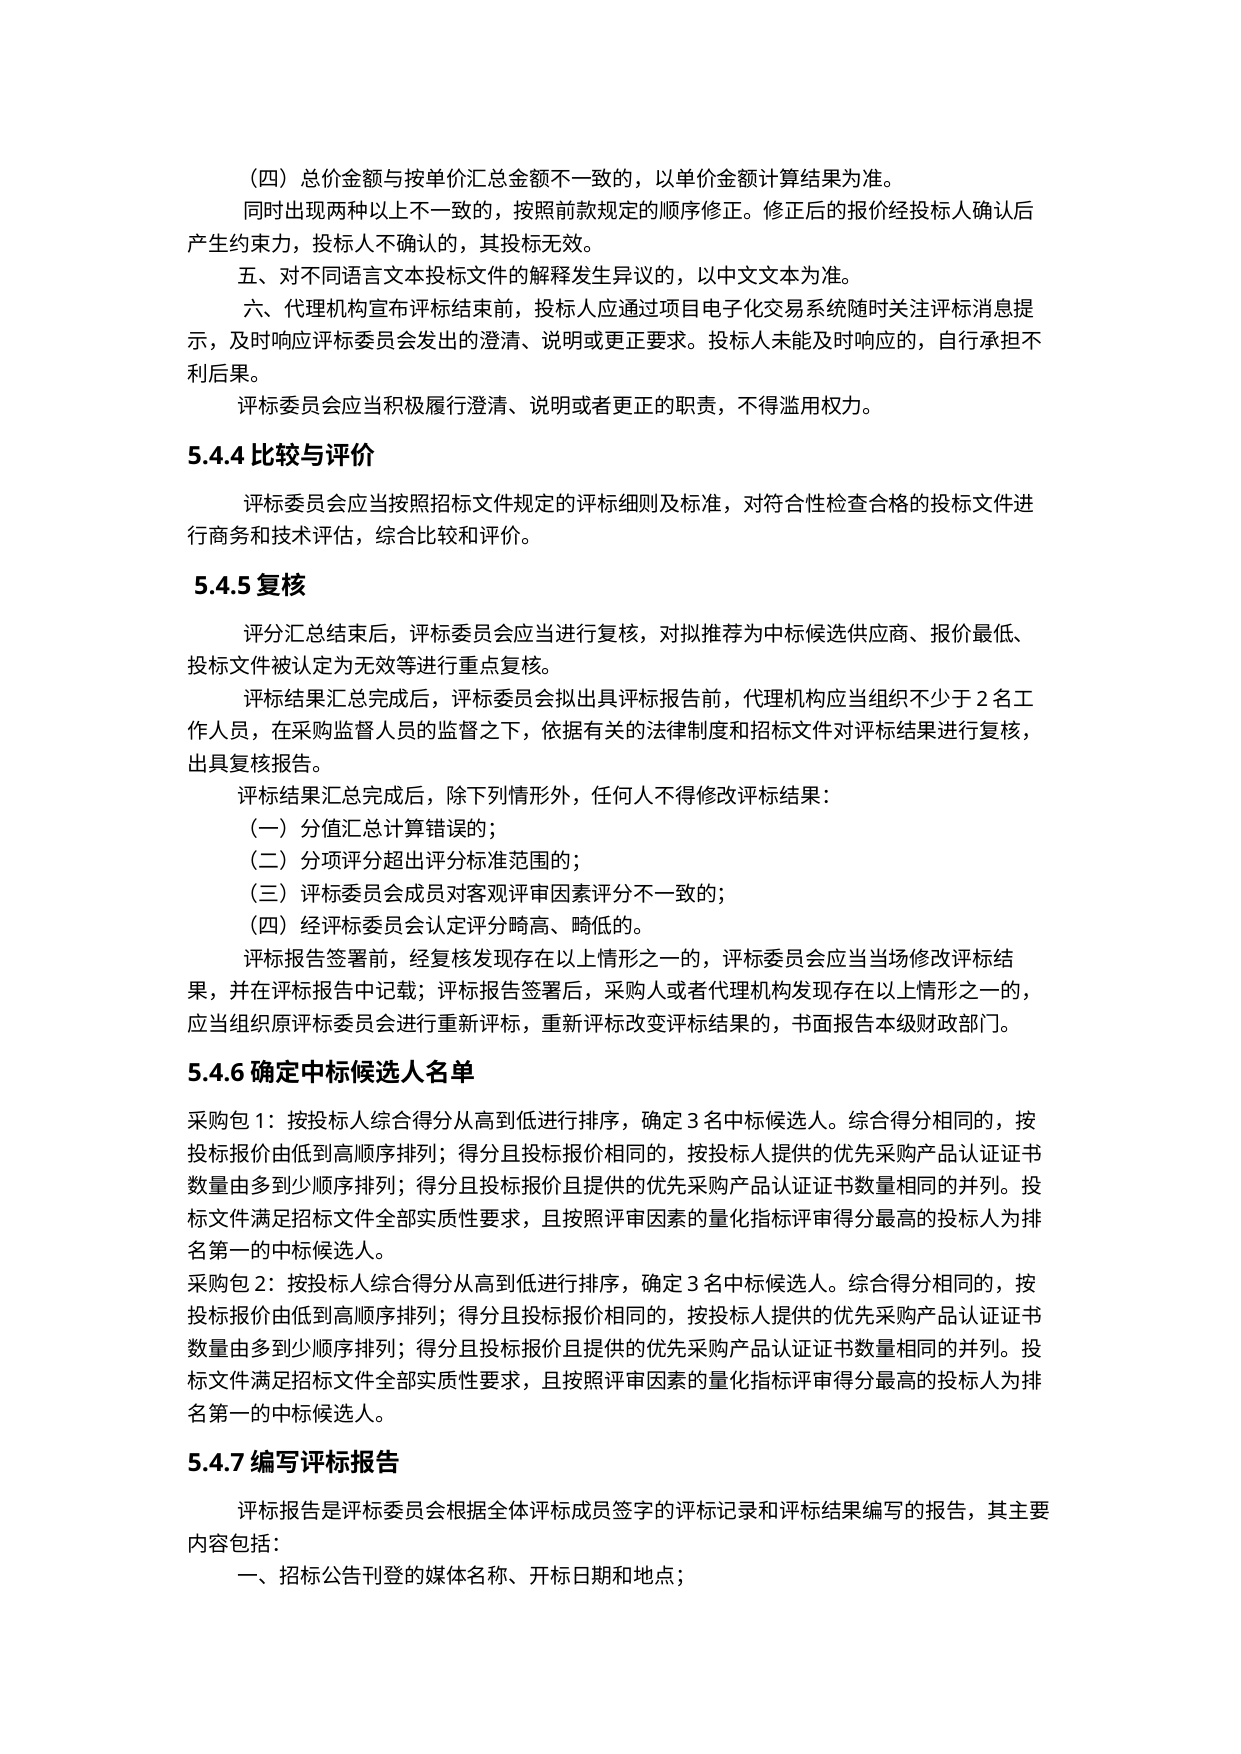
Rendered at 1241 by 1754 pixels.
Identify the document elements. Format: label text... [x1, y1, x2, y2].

text （四）经评标委员会认定评分畸高、畸低的。 [187, 909, 1053, 942]
text 5.4.6确定中标候选人名单 [187, 1039, 1053, 1104]
text （四）总价金额与按单价汇总金额不一致的，以单价金额计算结果为准。 [187, 162, 1053, 194]
text 评标委员会应当按照招标文件规定的评标细则及标准，对符合性检查合格的投标文件进行商务和技术评估，综合比较和评价。 [187, 487, 1053, 552]
text 评分汇总结束后，评标委员会应当进行复核，对拟推荐为中标候选供应商、报价最低、投标文件被认定为无效等进行重点复核。 [187, 617, 1053, 682]
text 五、对不同语言文本投标文件的解释发生异议的，以中文文本为准。 [187, 259, 1053, 292]
text 六、代理机构宣布评标结束前，投标人应通过项目电子化交易系统随时关注评标消息提示，及时响应评标委员会发出的澄清、说明或更正要求。投标人未能及时响应的，自行承担不利后果。 [187, 292, 1053, 389]
text 评标报告签署前，经复核发现存在以上情形之一的，评标委员会应当当场修改评标结果，并在评标报告中记载；评标报告签署后，采购人或者代理机构发现存在以上情形之一的，应当组织原评标委员会进行重新评标，重新评标改变评标结果的，书面报告本级财政部门。 [187, 942, 1053, 1039]
text （二）分项评分超出评分标准范围的； [187, 844, 1053, 877]
text 采购包2：按投标人综合得分从高到低进行排序，确定3名中标候选人。综合得分相同的，按投标报价由低到高顺序排列；得分且投标报价相同的，按投标人提供的优先采购产品认证证书数量由多到少顺序排列；得分且投标报价且提供的优先采购产品认证证书数量相同的并列。投标文件满足招标文件全部实质性要求，且按照评审因素的量化指标评审得分最高的投标人为排名第一的中标候选人。 [187, 1267, 1053, 1429]
text 一、招标公告刊登的媒体名称、开标日期和地点； [187, 1559, 1053, 1592]
text 采购包1：按投标人综合得分从高到低进行排序，确定3名中标候选人。综合得分相同的，按投标报价由低到高顺序排列；得分且投标报价相同的，按投标人提供的优先采购产品认证证书数量由多到少顺序排列；得分且投标报价且提供的优先采购产品认证证书数量相同的并列。投标文件满足招标文件全部实质性要求，且按照评审因素的量化指标评审得分最高的投标人为排名第一的中标候选人。 [187, 1104, 1053, 1267]
text 评标结果汇总完成后，评标委员会拟出具评标报告前，代理机构应当组织不少于2名工作人员，在采购监督人员的监督之下，依据有关的法律制度和招标文件对评标结果进行复核，出具复核报告。 [187, 682, 1053, 779]
text （三）评标委员会成员对客观评审因素评分不一致的； [187, 877, 1053, 909]
text 5.4.4比较与评价 [187, 422, 1053, 487]
text 5.4.5复核 [187, 552, 1053, 617]
text 评标委员会应当积极履行澄清、说明或者更正的职责，不得滥用权力。 [187, 389, 1053, 422]
text 5.4.7编写评标报告 [187, 1429, 1053, 1494]
text 评标结果汇总完成后，除下列情形外，任何人不得修改评标结果： [187, 779, 1053, 812]
text （一）分值汇总计算错误的； [187, 812, 1053, 844]
text 评标报告是评标委员会根据全体评标成员签字的评标记录和评标结果编写的报告，其主要内容包括： [187, 1494, 1053, 1559]
text 同时出现两种以上不一致的，按照前款规定的顺序修正。修正后的报价经投标人确认后产生约束力，投标人不确认的，其投标无效。 [187, 194, 1053, 259]
